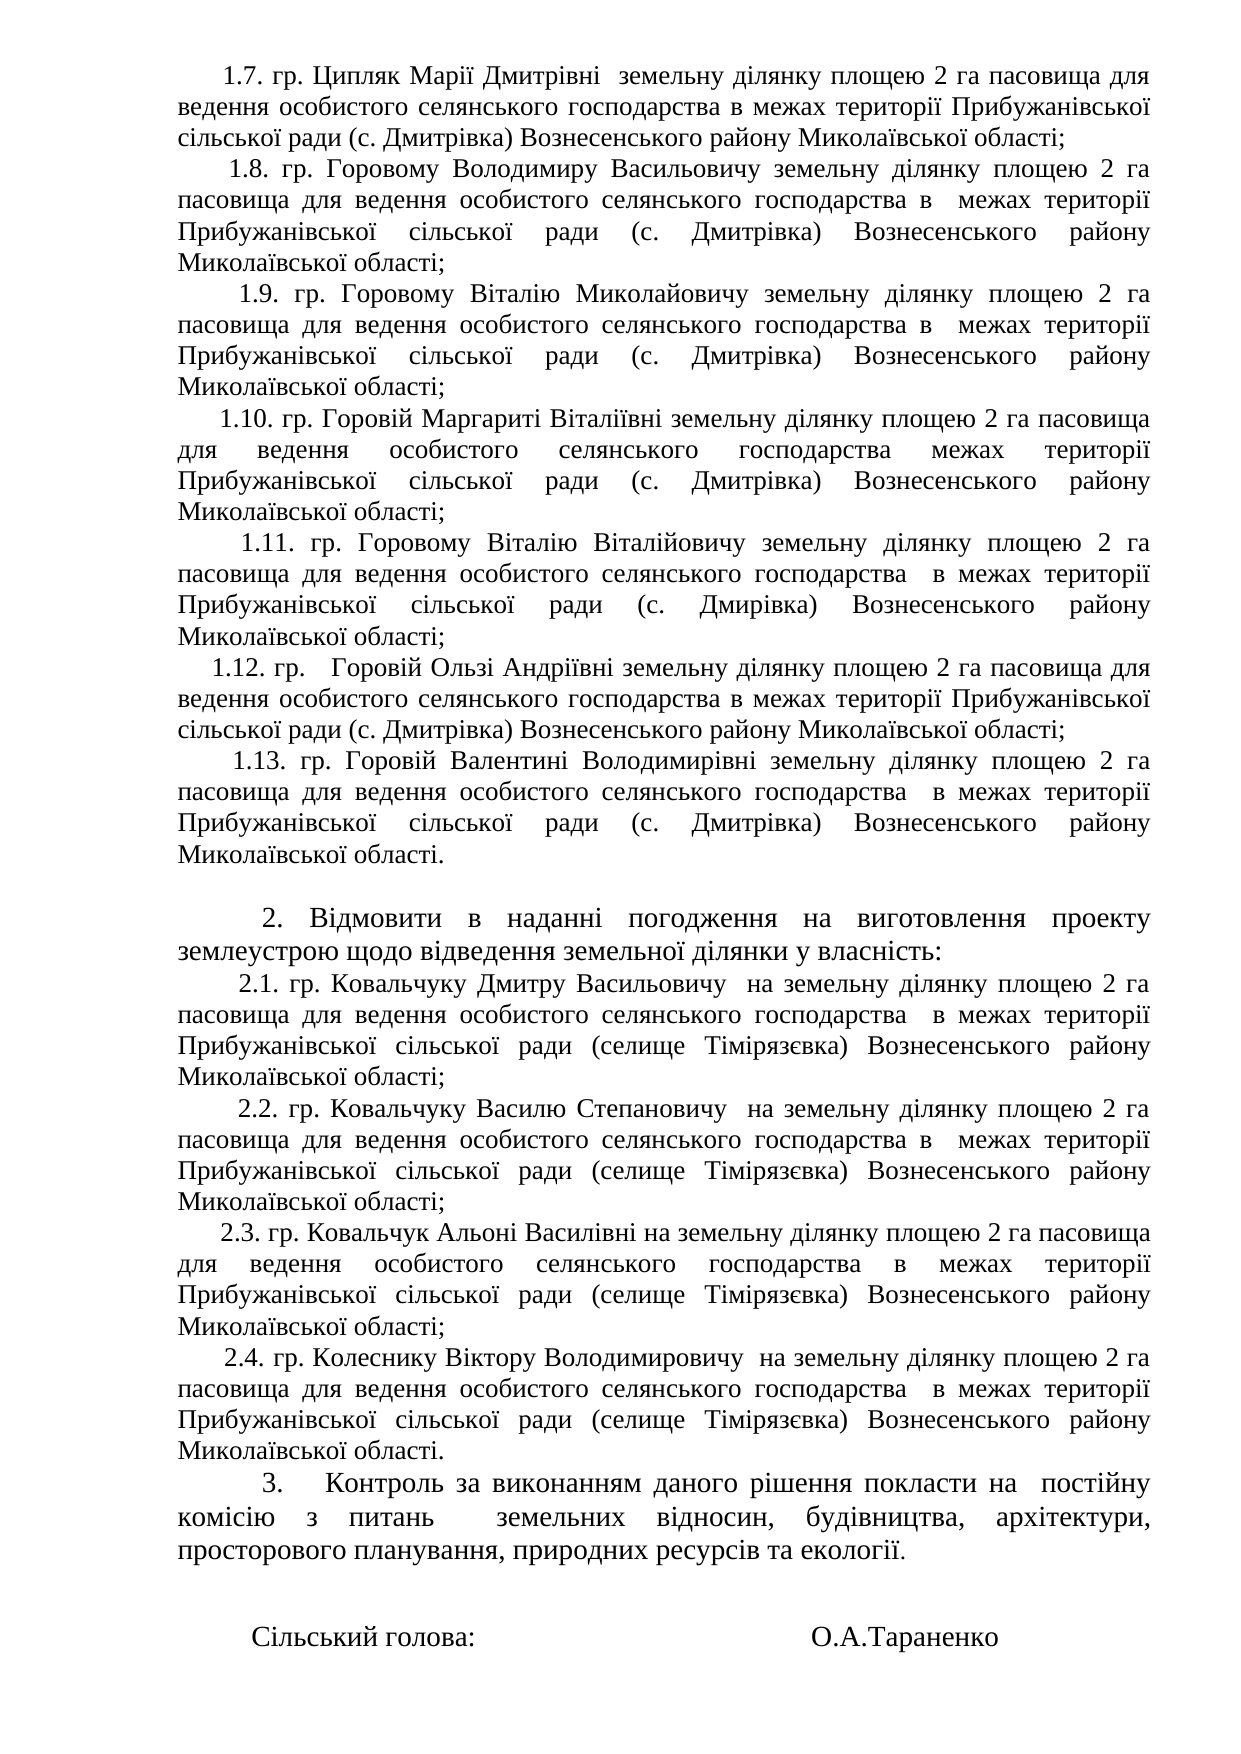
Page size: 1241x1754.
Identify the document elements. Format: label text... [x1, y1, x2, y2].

text 1.13. гр. Горовій Валентині Володимирівні земельну ділянку площею 2 га пасовища для ведення особистого селянського господарства в межах території Прибужанівської сільської ради (с. Дмитрівка) Вознесенського району Миколаївської області. [177, 744, 1152, 869]
text 1.11. гр. Горовому Віталію Віталійовичу земельну ділянку площею 2 га пасовища для ведення особистого селянського господарства в межах території Прибужанівської сільської ради (с. Дмирівка) Вознесенського району Миколаївської області; [177, 526, 1152, 651]
text 1.7. гр. Ципляк Марії Дмитрівні земельну ділянку площею 2 га пасовища для ведення особистого селянського господарства в межах території Прибужанівської сільської ради (с. Дмитрівка) Вознесенського району Миколаївської області; [177, 59, 1152, 152]
list 2. Відмовити в наданні погодження на виготовлення проекту землеустрою щодо відведення земельної ділянки у власність: [177, 900, 1152, 967]
list Контроль за виконанням даного рішення покласти на постійну комісію з питань земельних відносин, будівництва, архітектури, просторового планування, природних ресурсів та екології. [177, 1465, 1152, 1566]
text 1.10. гр. Горовій Маргариті Віталіївні земельну ділянку площею 2 га пасовища для ведення особистого селянського господарства межах території Прибужанівської сільської ради (с. Дмитрівка) Вознесенського району Миколаївської області; [177, 402, 1152, 526]
text 2.3. гр. Ковальчук Альоні Василівні на земельну ділянку площею 2 га пасовища для ведення особистого селянського господарства в межах території Прибужанівської сільської ради (селище Тімірязєвка) Вознесенського району Миколаївської області; [177, 1216, 1152, 1341]
text 1.8. гр. Горовому Володимиру Васильовичу земельну ділянку площею 2 га пасовища для ведення особистого селянського господарства в межах території Прибужанівської сільської ради (с. Дмитрівка) Вознесенського району Миколаївської області; [177, 152, 1152, 277]
text 2.4. гр. Колеснику Віктору Володимировичу на земельну ділянку площею 2 га пасовища для ведення особистого селянського господарства в межах території Прибужанівської сільської ради (селище Тімірязєвка) Вознесенського району Миколаївської області. [177, 1341, 1152, 1465]
text 1.9. гр. Горовому Віталію Миколайовичу земельну ділянку площею 2 га пасовища для ведення особистого селянського господарства в межах території Прибужанівської сільської ради (с. Дмитрівка) Вознесенського району Миколаївської області; [177, 277, 1152, 402]
text 2.1. гр. Ковальчуку Дмитру Васильовичу на земельну ділянку площею 2 га пасовища для ведення особистого селянського господарства в межах території Прибужанівської сільської ради (селище Тімірязєвка) Вознесенського району Миколаївської області; [177, 967, 1152, 1092]
text 1.12. гр. Горовій Ользі Андріївні земельну ділянку площею 2 га пасовища для ведення особистого селянського господарства в межах території Прибужанівської сільської ради (с. Дмитрівка) Вознесенського району Миколаївської області; [177, 651, 1152, 744]
text 2.2. гр. Ковальчуку Василю Степановичу на земельну ділянку площею 2 га пасовища для ведення особистого селянського господарства в межах території Прибужанівської сільської ради (селище Тімірязєвка) Вознесенського району Миколаївської області; [177, 1092, 1152, 1216]
text Сільський голова: О.А.Тараненко [177, 1619, 1152, 1652]
